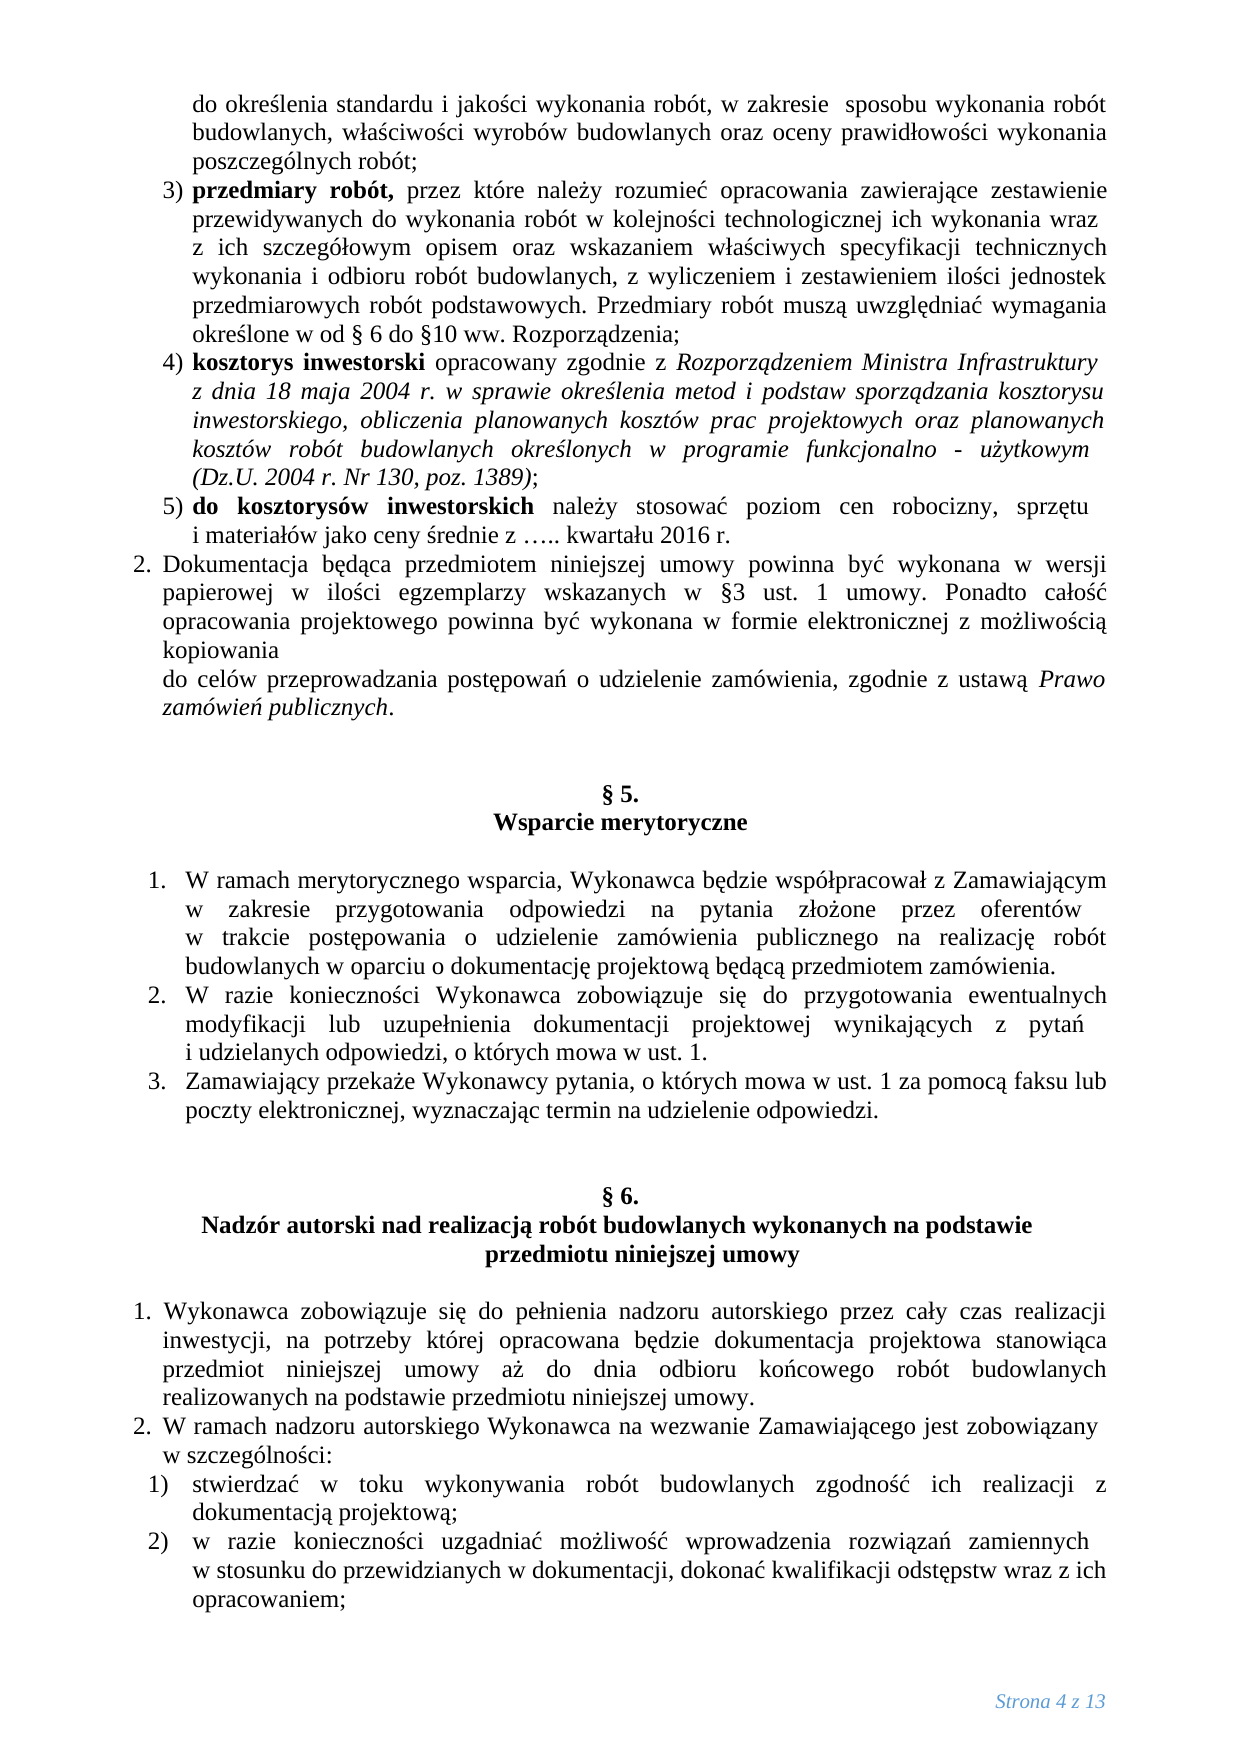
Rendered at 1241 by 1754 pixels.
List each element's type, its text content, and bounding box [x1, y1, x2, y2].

list Zamawiający przekaże Wykonawcy pytania, o których mowa w ust. 1 za pomocą faksu lub poczty elektronicznej, wyznaczając termin na udzielenie odpowiedzi. [148, 1066, 1107, 1124]
text 2. W ramach nadzoru autorskiego Wykonawca na wezwanie Zamawiającego jest zobowiązany w szczególności: [133, 1411, 1107, 1469]
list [162, 89, 1107, 175]
list przedmiary robót, przez które należy rozumieć opracowania zawierające zestawienie przewidywanych do wykonania robót w kolejności technologicznej ich wykonania wraz z ich szczegółowym opisem oraz wskazaniem właściwych specyfikacji technicznych wykonania i odbioru robót budowlanych, z wyliczeniem i zestawieniem ilości jednostek przedmiarowych robót podstawowych. Przedmiary robót muszą uwzględniać wymagania określone w od § 6 do §10 ww. Rozporządzenia; [162, 175, 1107, 347]
list W ramach merytorycznego wsparcia, Wykonawca będzie współpracował z Zamawiającym w zakresie przygotowania odpowiedzi na pytania złożone przez oferentów w trakcie postępowania o udzielenie zamówienia publicznego na realizację robót budowlanych w oparciu o dokumentację projektową będącą przedmiotem zamówienia. [148, 865, 1107, 980]
list w razie konieczności uzgadniać możliwość wprowadzenia rozwiązań zamiennych w stosunku do przewidzianych w dokumentacji, dokonać kwalifikacji odstępstw wraz z ich opracowaniem; [148, 1526, 1107, 1612]
text § 6. [133, 1181, 1107, 1210]
list W razie konieczności Wykonawca zobowiązuje się do przygotowania ewentualnych modyfikacji lub uzupełnienia dokumentacji projektowej wynikających z pytań i udzielanych odpowiedzi, o których mowa w ust. 1. [148, 980, 1107, 1066]
list do kosztorysów inwestorskich należy stosować poziom cen robocizny, sprzętu i materiałów jako ceny średnie z ….. kwartału 2016 r. [162, 491, 1107, 549]
list Dokumentacja będąca przedmiotem niniejszej umowy powinna być wykonana w wersji papierowej w ilości egzemplarzy wskazanych w §3 ust. 1 umowy. Ponadto całość opracowania projektowego powinna być wykonana w formie elektronicznej z możliwością kopiowania do celów przeprowadzania postępowań o udzielenie zamówienia, zgodnie z ustawą Prawo zamówień publicznych. [133, 549, 1107, 721]
text Wsparcie merytoryczne [133, 807, 1107, 836]
text Nadzór autorski nad realizacją robót budowlanych wykonanych na podstawie przedmiotu niniejszej umowy [133, 1210, 1107, 1267]
text § 5. [133, 779, 1107, 807]
list kosztorys inwestorski opracowany zgodnie z Rozporządzeniem Ministra Infrastruktury z dnia 18 maja 2004 r. w sprawie określenia metod i podstaw sporządzania kosztorysu inwestorskiego, obliczenia planowanych kosztów prac projektowych oraz planowanych kosztów robót budowlanych określonych w programie funkcjonalno - użytkowym (Dz.U. 2004 r. Nr 130, poz. 1389); [162, 347, 1107, 491]
list stwierdzać w toku wykonywania robót budowlanych zgodność ich realizacji z dokumentacją projektową; [148, 1469, 1107, 1526]
text 1. Wykonawca zobowiązuje się do pełnienia nadzoru autorskiego przez cały czas realizacji inwestycji, na potrzeby której opracowana będzie dokumentacja projektowa stanowiąca przedmiot niniejszej umowy aż do dnia odbioru końcowego robót budowlanych realizowanych na podstawie przedmiotu niniejszej umowy. [133, 1296, 1107, 1411]
